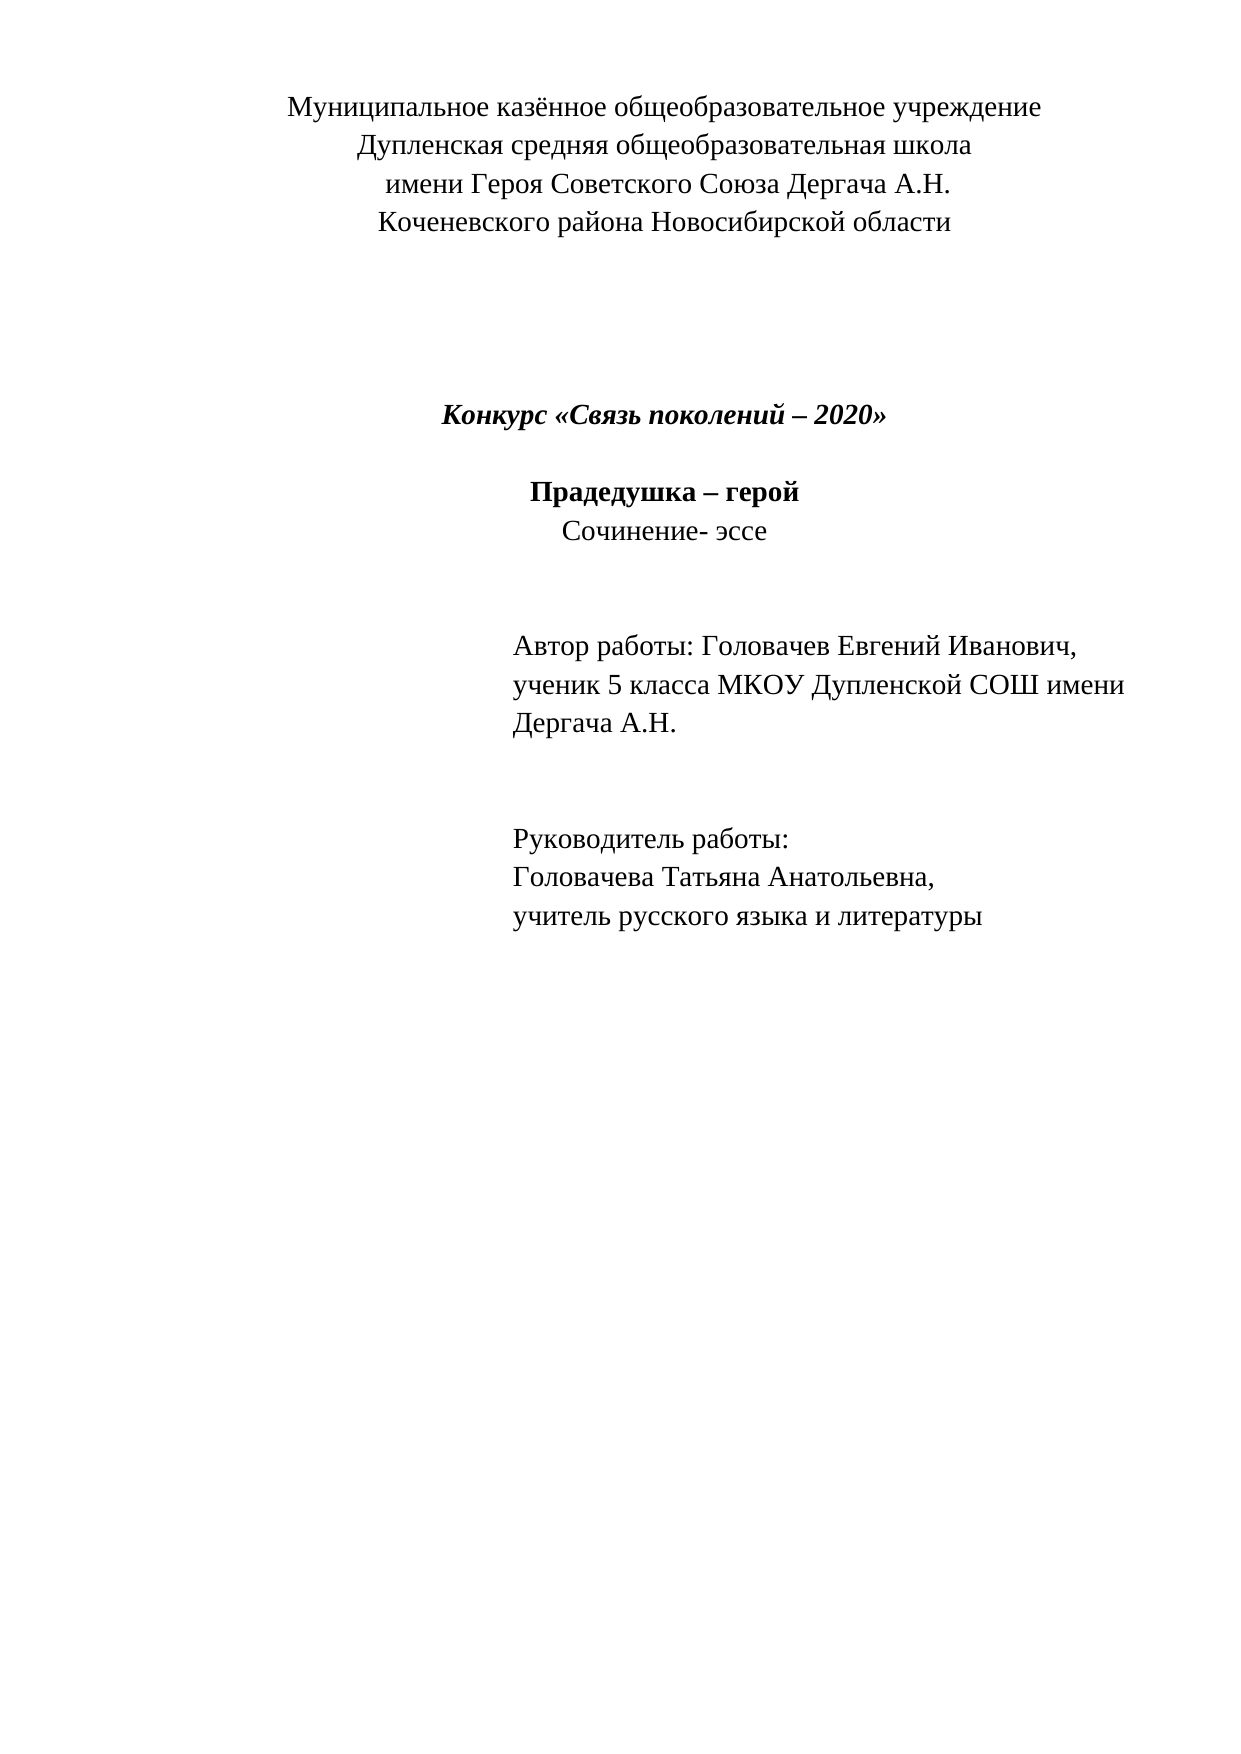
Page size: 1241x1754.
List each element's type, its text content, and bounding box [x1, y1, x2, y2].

text Дергача А.Н. [177, 705, 1152, 739]
text Коченевского района Новосибирской области [177, 204, 1152, 238]
text Руководитель работы: [177, 821, 1152, 854]
text Автор работы: Головачев Евгений Иванович, [177, 628, 1152, 662]
text Головачева Татьяна Анатольевна, [177, 859, 1152, 893]
text Конкурс «Связь поколений – 2020» [177, 397, 1152, 431]
text учитель русского языка и литературы [177, 898, 1152, 932]
text Дупленская средняя общеобразовательная школа [177, 127, 1152, 161]
text ученик 5 класса МКОУ Дупленской СОШ имени [177, 667, 1152, 700]
text Муниципальное казённое общеобразовательное учреждение [177, 89, 1152, 122]
text имени Героя Советского Союза Дергача А.Н. [177, 166, 1152, 199]
text Прадедушка – герой [177, 474, 1152, 508]
text Сочинение- эссе [177, 513, 1152, 546]
